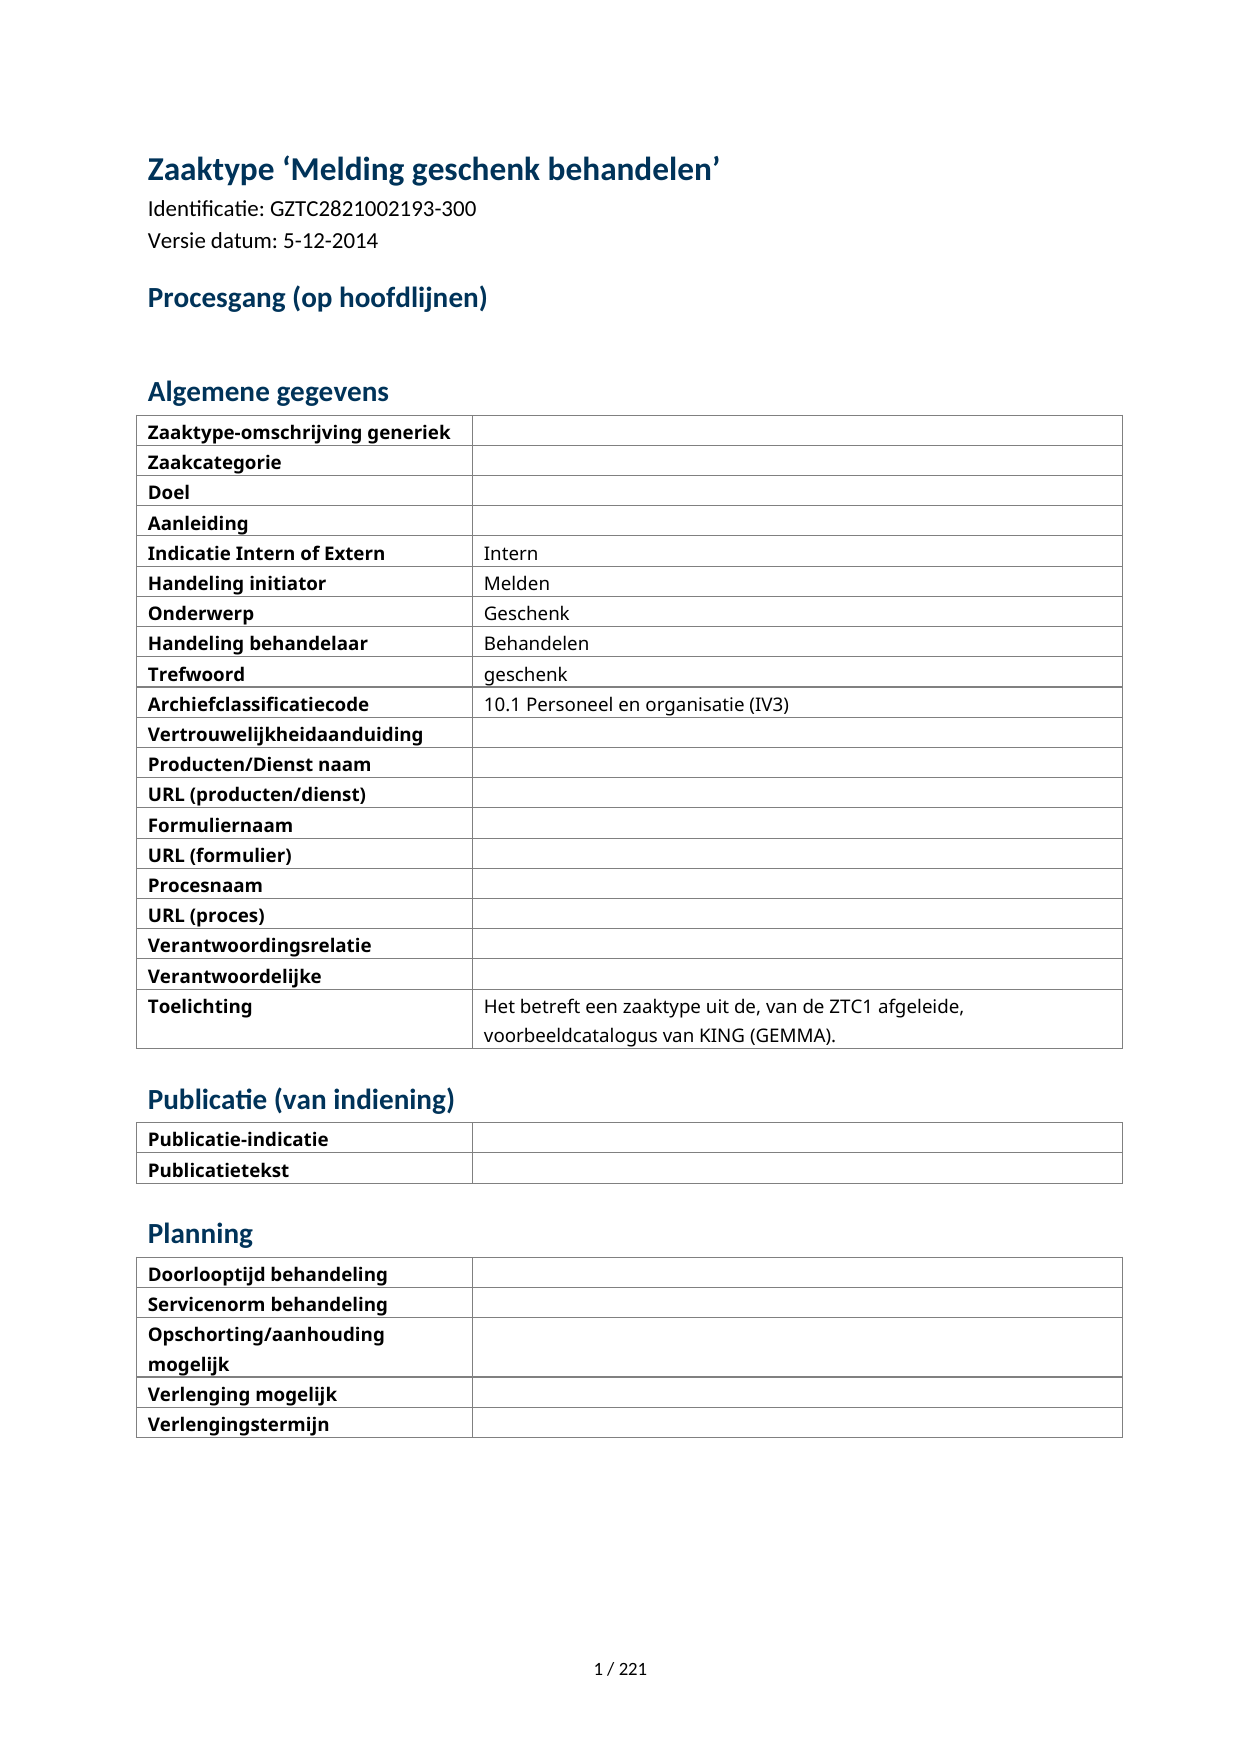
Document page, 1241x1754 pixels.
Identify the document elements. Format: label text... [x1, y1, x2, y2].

text <br />Planning [148, 1216, 1093, 1251]
text <br />Algemene gegevens [148, 373, 1093, 409]
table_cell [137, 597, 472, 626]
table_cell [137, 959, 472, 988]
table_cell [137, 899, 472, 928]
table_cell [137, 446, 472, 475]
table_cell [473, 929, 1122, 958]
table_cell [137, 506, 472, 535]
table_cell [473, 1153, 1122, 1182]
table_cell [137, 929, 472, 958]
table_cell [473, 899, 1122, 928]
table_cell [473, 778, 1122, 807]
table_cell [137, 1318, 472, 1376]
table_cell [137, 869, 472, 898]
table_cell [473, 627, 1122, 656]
text <br />Publicatie (van indiening) [148, 1081, 1093, 1117]
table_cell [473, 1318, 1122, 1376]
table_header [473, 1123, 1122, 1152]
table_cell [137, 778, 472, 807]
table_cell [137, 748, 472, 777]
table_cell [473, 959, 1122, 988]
text Identificatie: GZTC2821002193-300 [148, 194, 1093, 222]
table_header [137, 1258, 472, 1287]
text Versie datum: 5-12-2014 [148, 227, 1093, 254]
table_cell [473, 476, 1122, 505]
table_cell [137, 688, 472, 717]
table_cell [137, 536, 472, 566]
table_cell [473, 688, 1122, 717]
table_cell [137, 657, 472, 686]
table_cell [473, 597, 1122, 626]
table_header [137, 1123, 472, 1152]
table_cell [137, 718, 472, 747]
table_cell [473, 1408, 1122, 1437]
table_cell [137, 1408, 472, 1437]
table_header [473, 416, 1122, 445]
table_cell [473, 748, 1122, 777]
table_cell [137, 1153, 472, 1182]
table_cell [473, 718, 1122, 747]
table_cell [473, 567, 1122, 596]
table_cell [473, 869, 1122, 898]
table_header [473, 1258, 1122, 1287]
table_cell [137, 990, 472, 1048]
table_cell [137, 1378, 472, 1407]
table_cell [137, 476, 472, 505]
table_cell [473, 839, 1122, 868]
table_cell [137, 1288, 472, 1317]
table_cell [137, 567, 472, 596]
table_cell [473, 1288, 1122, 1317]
text <br />Procesgang (op hoofdlijnen) [148, 279, 1093, 315]
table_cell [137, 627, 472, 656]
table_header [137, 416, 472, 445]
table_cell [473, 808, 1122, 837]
text {{Element|Elementtype=Zaaktype|Omschrijving=Melding geschenk behandelen|Catalogus=GZTC22821002193|Identificatie=300|Versiedatum=20141205|Beheerder=KING Gemeenten|Paginanaam=GEMMA Voorbeeldzaaktype 'Melding geschenk behandelen'}}Zaaktype ‘Melding geschenk behandelen’ [148, 148, 1093, 188]
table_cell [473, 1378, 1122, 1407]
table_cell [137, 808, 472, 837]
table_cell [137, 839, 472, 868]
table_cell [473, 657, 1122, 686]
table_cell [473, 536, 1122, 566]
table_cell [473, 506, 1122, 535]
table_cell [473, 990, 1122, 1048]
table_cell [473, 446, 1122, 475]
